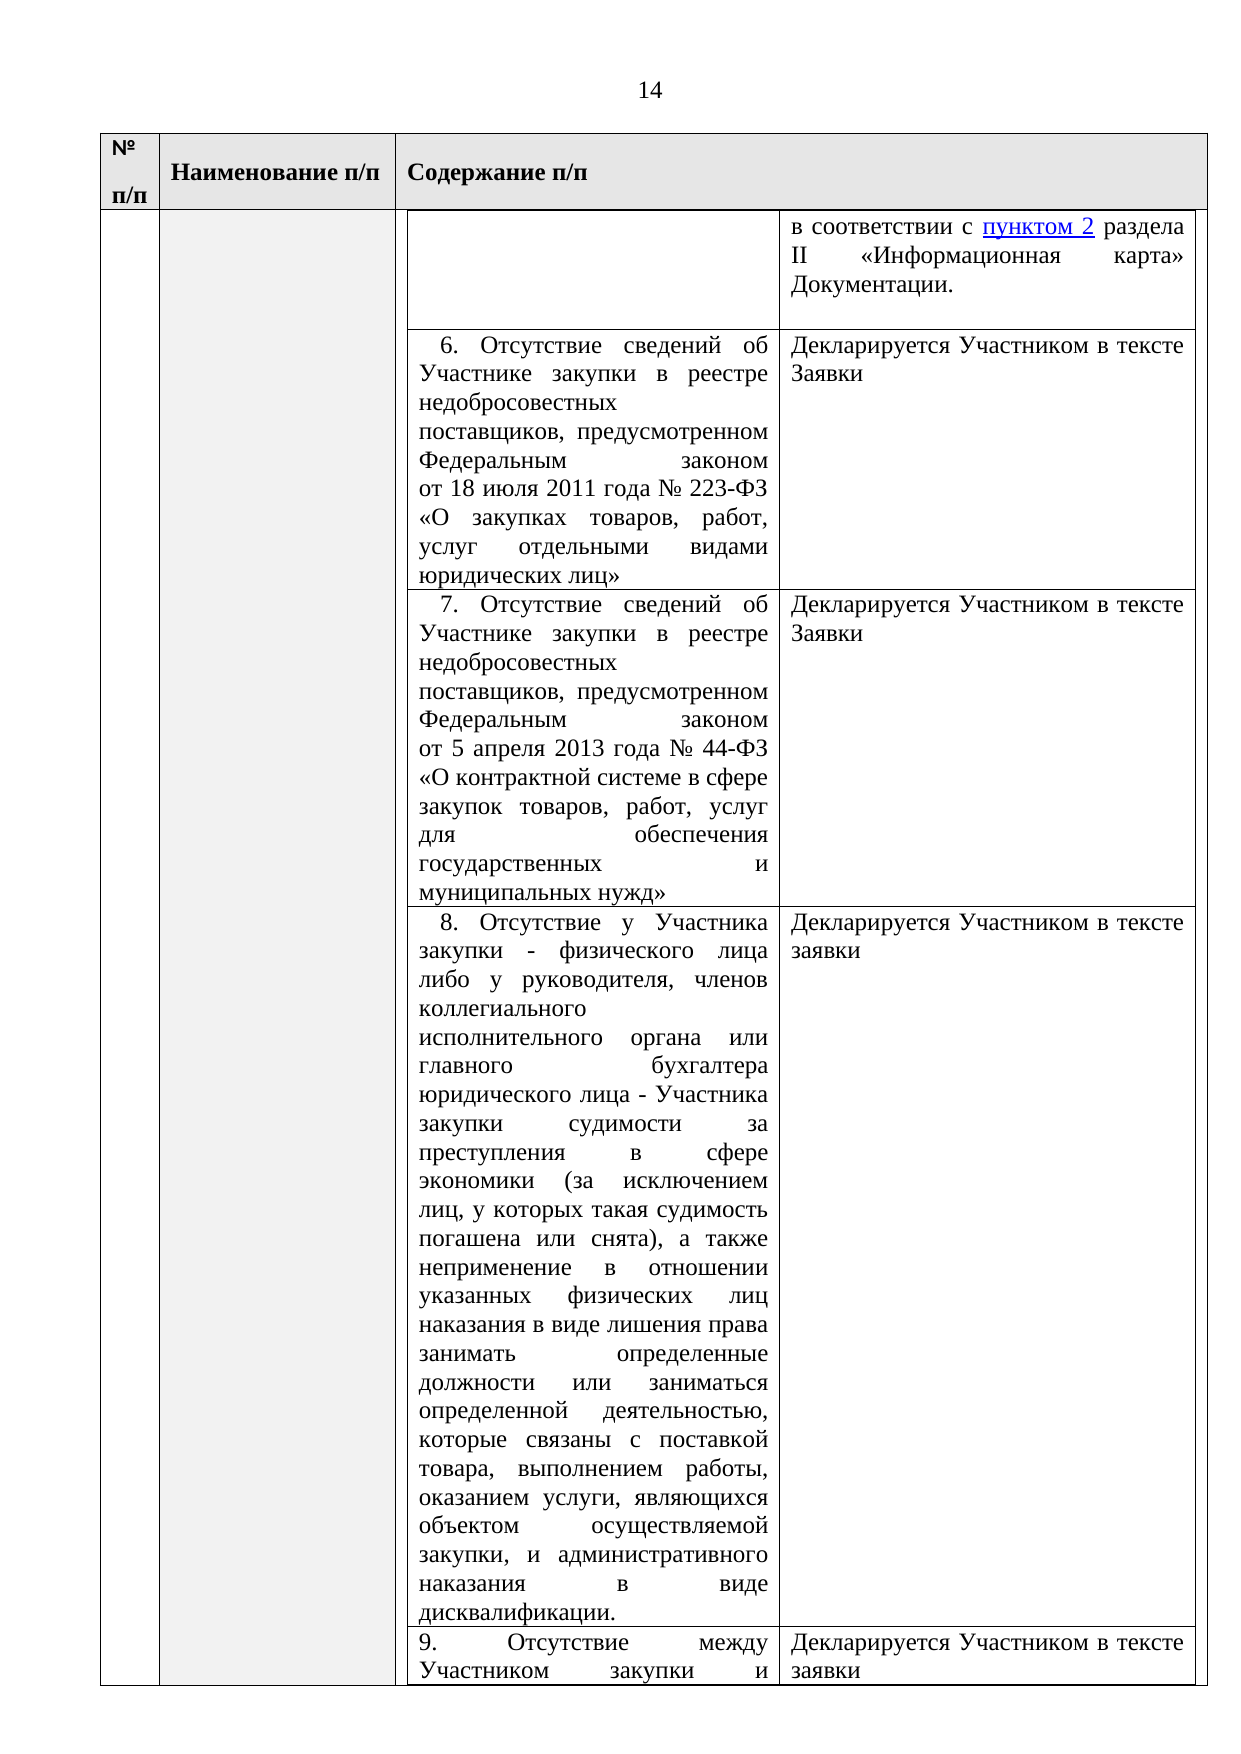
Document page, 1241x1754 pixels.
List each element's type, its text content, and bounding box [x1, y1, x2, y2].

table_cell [1196, 210, 1207, 1685]
table_header Наименование п/п [160, 134, 395, 209]
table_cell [408, 211, 779, 329]
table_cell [780, 1627, 1195, 1684]
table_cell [780, 211, 1195, 329]
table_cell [408, 907, 779, 1626]
table_header № п/п [101, 134, 159, 209]
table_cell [396, 210, 407, 1685]
table_cell [101, 210, 159, 1685]
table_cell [408, 1627, 779, 1684]
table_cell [780, 907, 1195, 1626]
table_header Содержание п/п [396, 134, 1207, 209]
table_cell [160, 210, 395, 1685]
